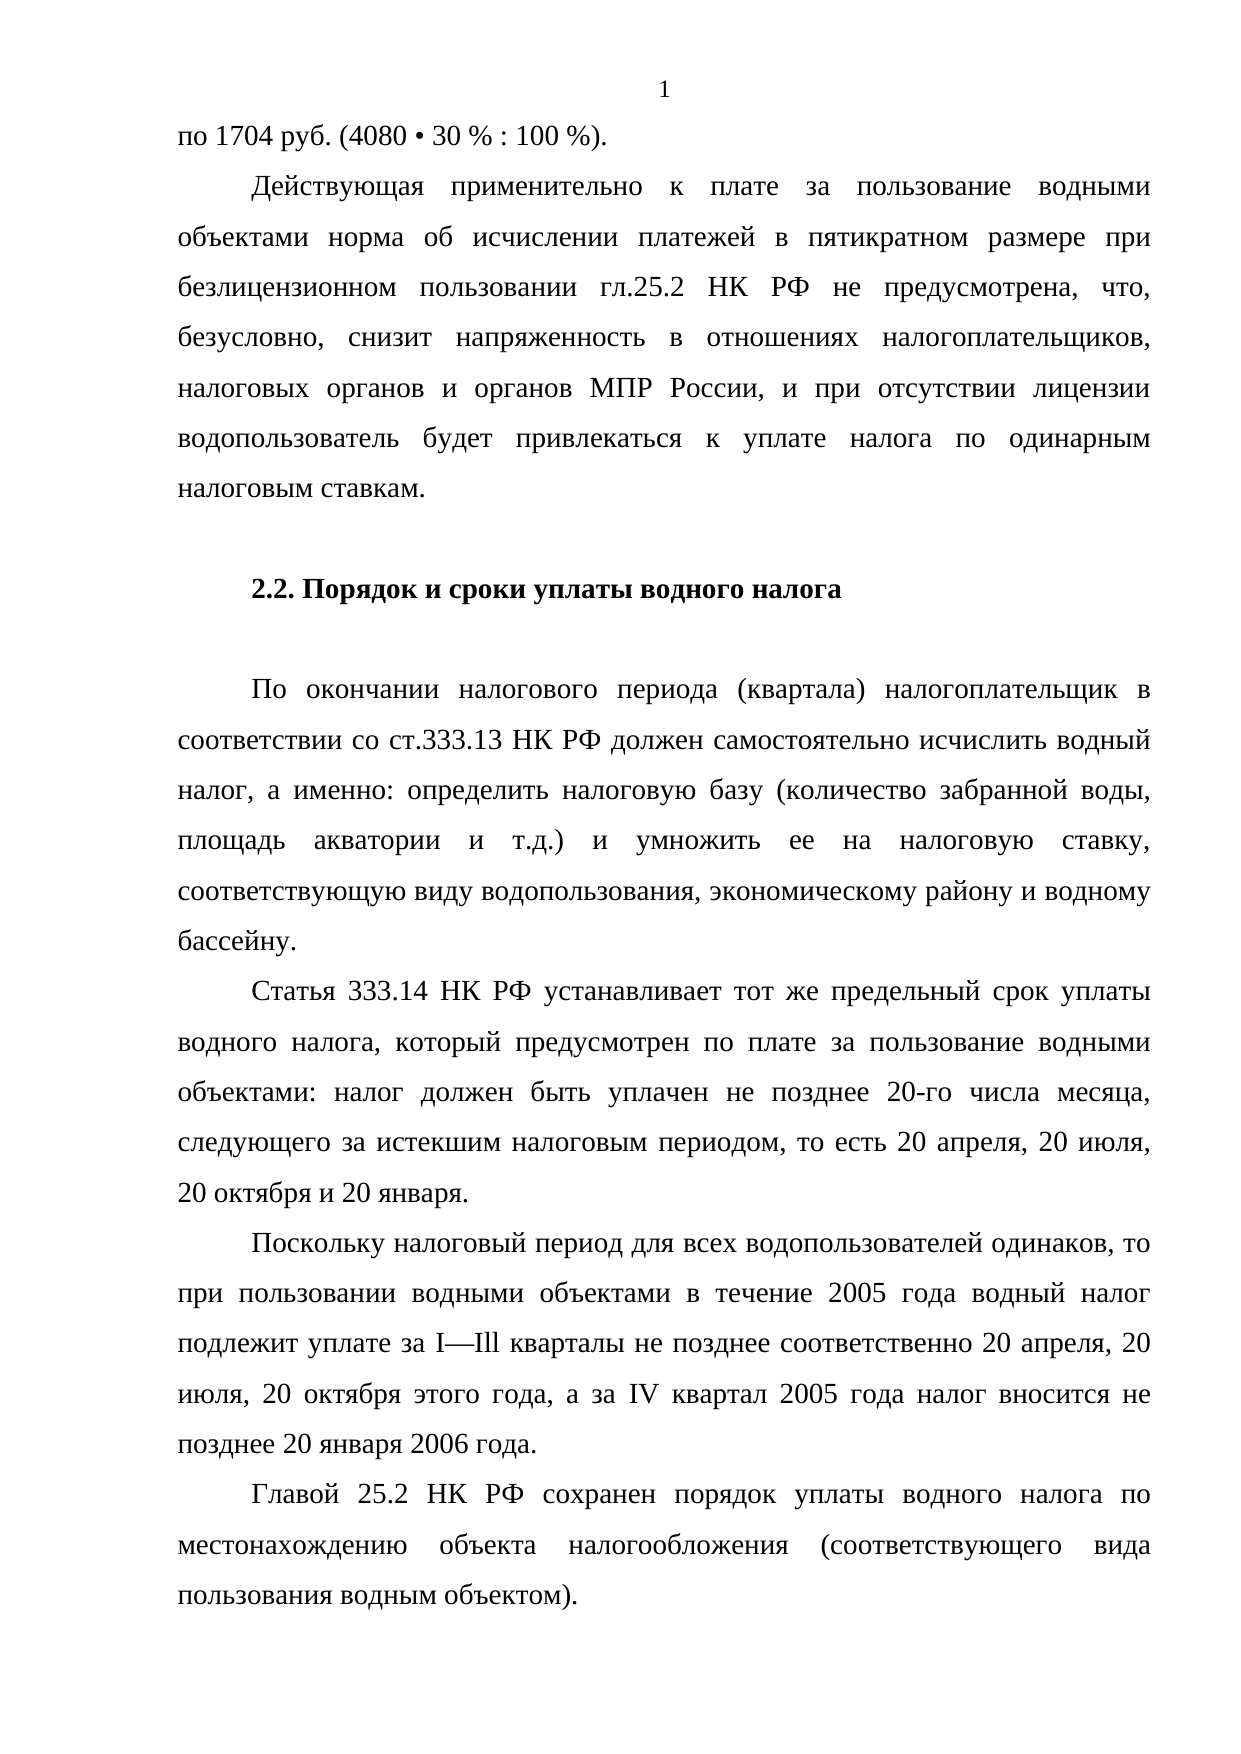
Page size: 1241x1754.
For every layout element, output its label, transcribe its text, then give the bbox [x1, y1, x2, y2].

text Главой 25.2 НК РФ сохранен порядок уплаты водного налога по местонахождению объекта налогообложения (соответствующего вида пользования водным объектом). [177, 1477, 1152, 1611]
text 2.2. Порядок и сроки уплаты водного налога [177, 571, 1152, 604]
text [177, 118, 1152, 152]
text Статья 333.14 НК РФ устанавливает тот же предельный срок уплаты водного налога, который предусмотрен по плате за пользование водными объектами: налог должен быть уплачен не позднее 20-го числа месяца, следующего за истекшим налоговым периодом, то есть 20 апреля, 20 июля, 20 октября и 20 января. [177, 973, 1152, 1208]
text По окончании налогового периода (квартала) налогоплательщик в соответствии со ст.333.13 НК РФ должен самостоятельно исчислить водный налог, а именно: определить налоговую базу (количество забранной воды, площадь акватории и т.д.) и умножить ее на налоговую ставку, соответствующую виду водопользования, экономическому району и водному бассейну. [177, 672, 1152, 957]
text Поскольку налоговый период для всех водопользователей одинаков, то при пользовании водными объектами в течение 2005 года водный налог подлежит уплате за I—Ill кварталы не позднее соответственно 20 апреля, 20 июля, 20 октября этого года, а за IV квартал 2005 года налог вносится не позднее 20 января 2006 года. [177, 1225, 1152, 1460]
text Действующая применительно к плате за пользование водными объектами норма об исчислении платежей в пятикратном размере при безлицензионном пользовании гл.25.2 НК РФ не предусмотрена, что, безусловно, снизит напряженность в отношениях налогоплательщиков, налоговых органов и органов МПР России, и при отсутствии лицензии водопользователь будет привлекаться к уплате налога по одинарным налоговым ставкам. [177, 168, 1152, 504]
